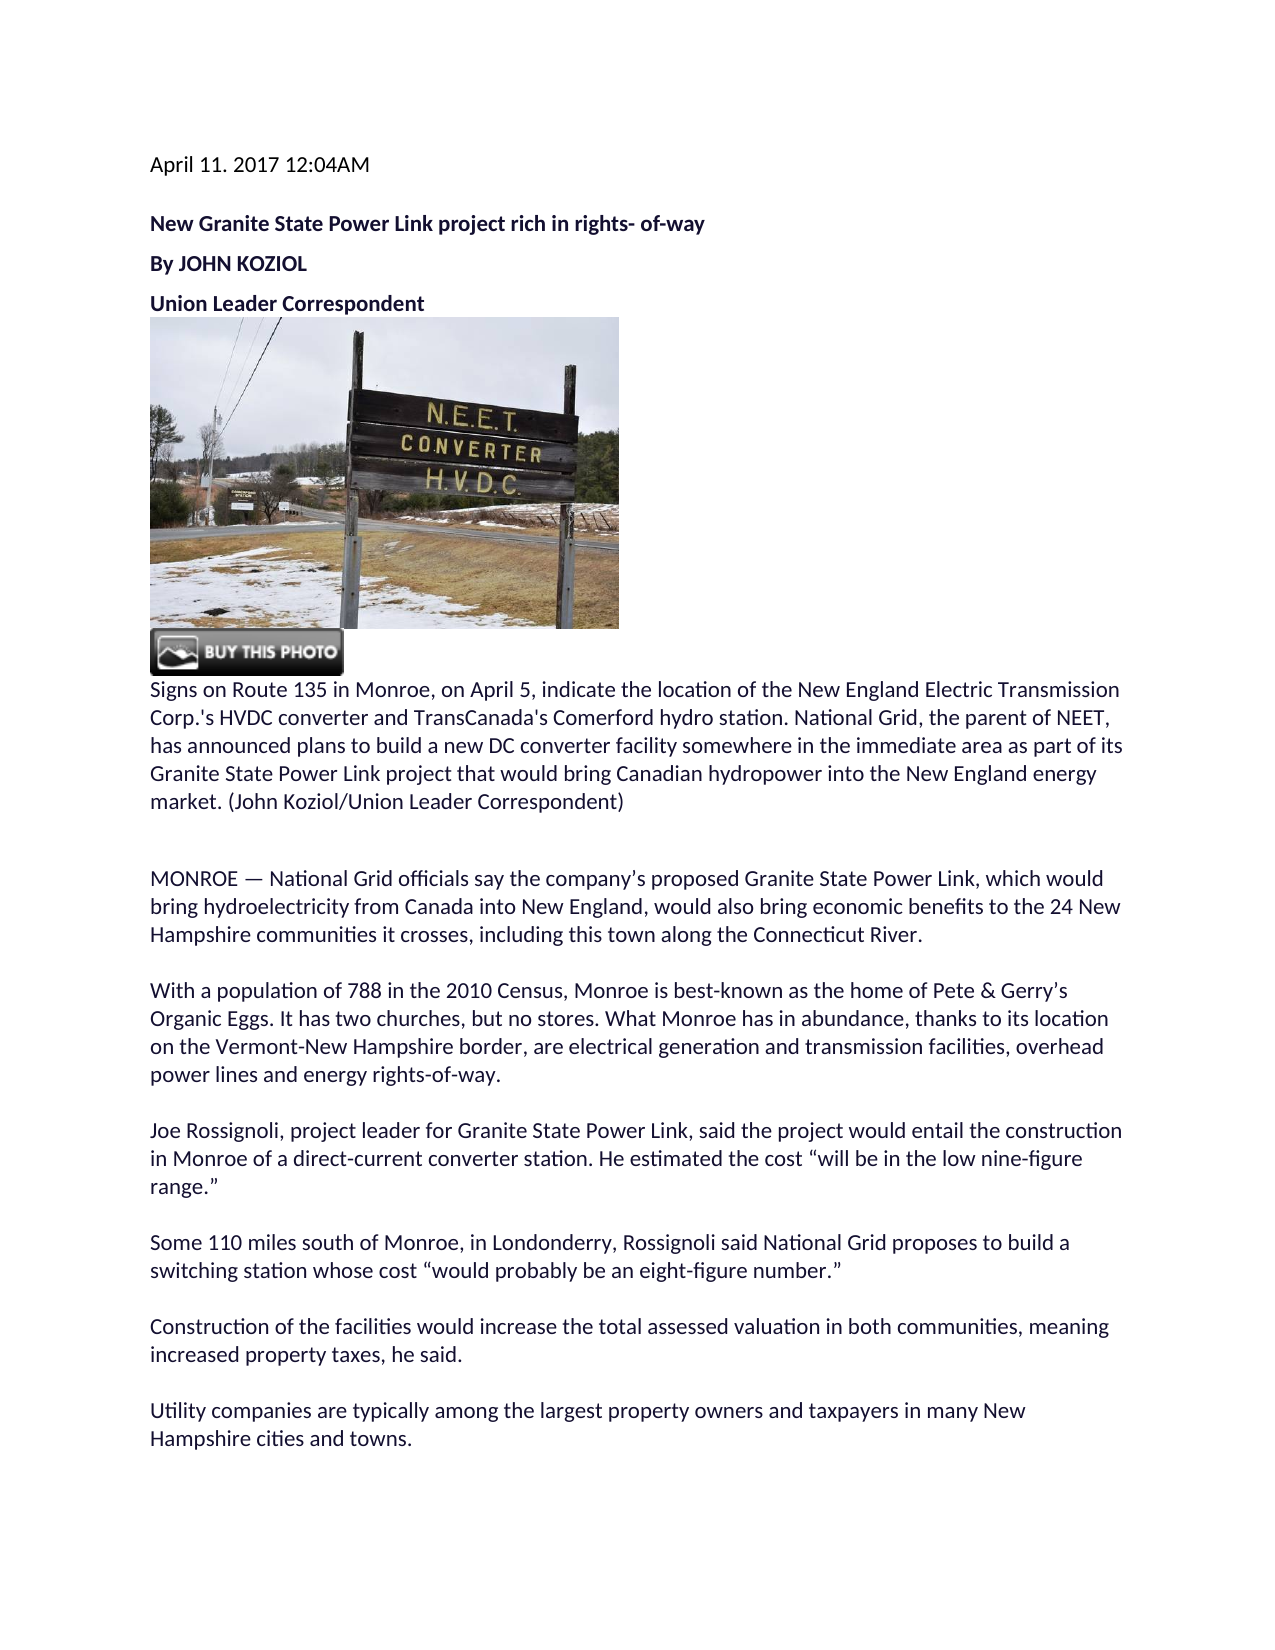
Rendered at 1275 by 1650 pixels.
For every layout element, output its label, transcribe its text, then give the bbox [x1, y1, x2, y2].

picture [150, 317, 619, 676]
text Signs on Route 135 in Monroe, on April 5, indicate the location of the New England Electric Transmission Corp.'s HVDC converter and TransCanada's Comerford hydro station. National Grid, the parent of NEET, has announced plans to build a new DC converter facility somewhere in the immediate area as part of its Granite State Power Link project that would bring Canadian hydropower into the New England energy market. (John Koziol/Union Leader Correspondent) [150, 675, 1125, 815]
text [150, 836, 1125, 1481]
text New Granite State Power Link project rich in rights- of-way [150, 206, 1125, 237]
text April 11. 2017 12:04AM [150, 150, 1125, 206]
text By JOHN KOZIOL Union Leader Correspondent [150, 237, 1125, 317]
